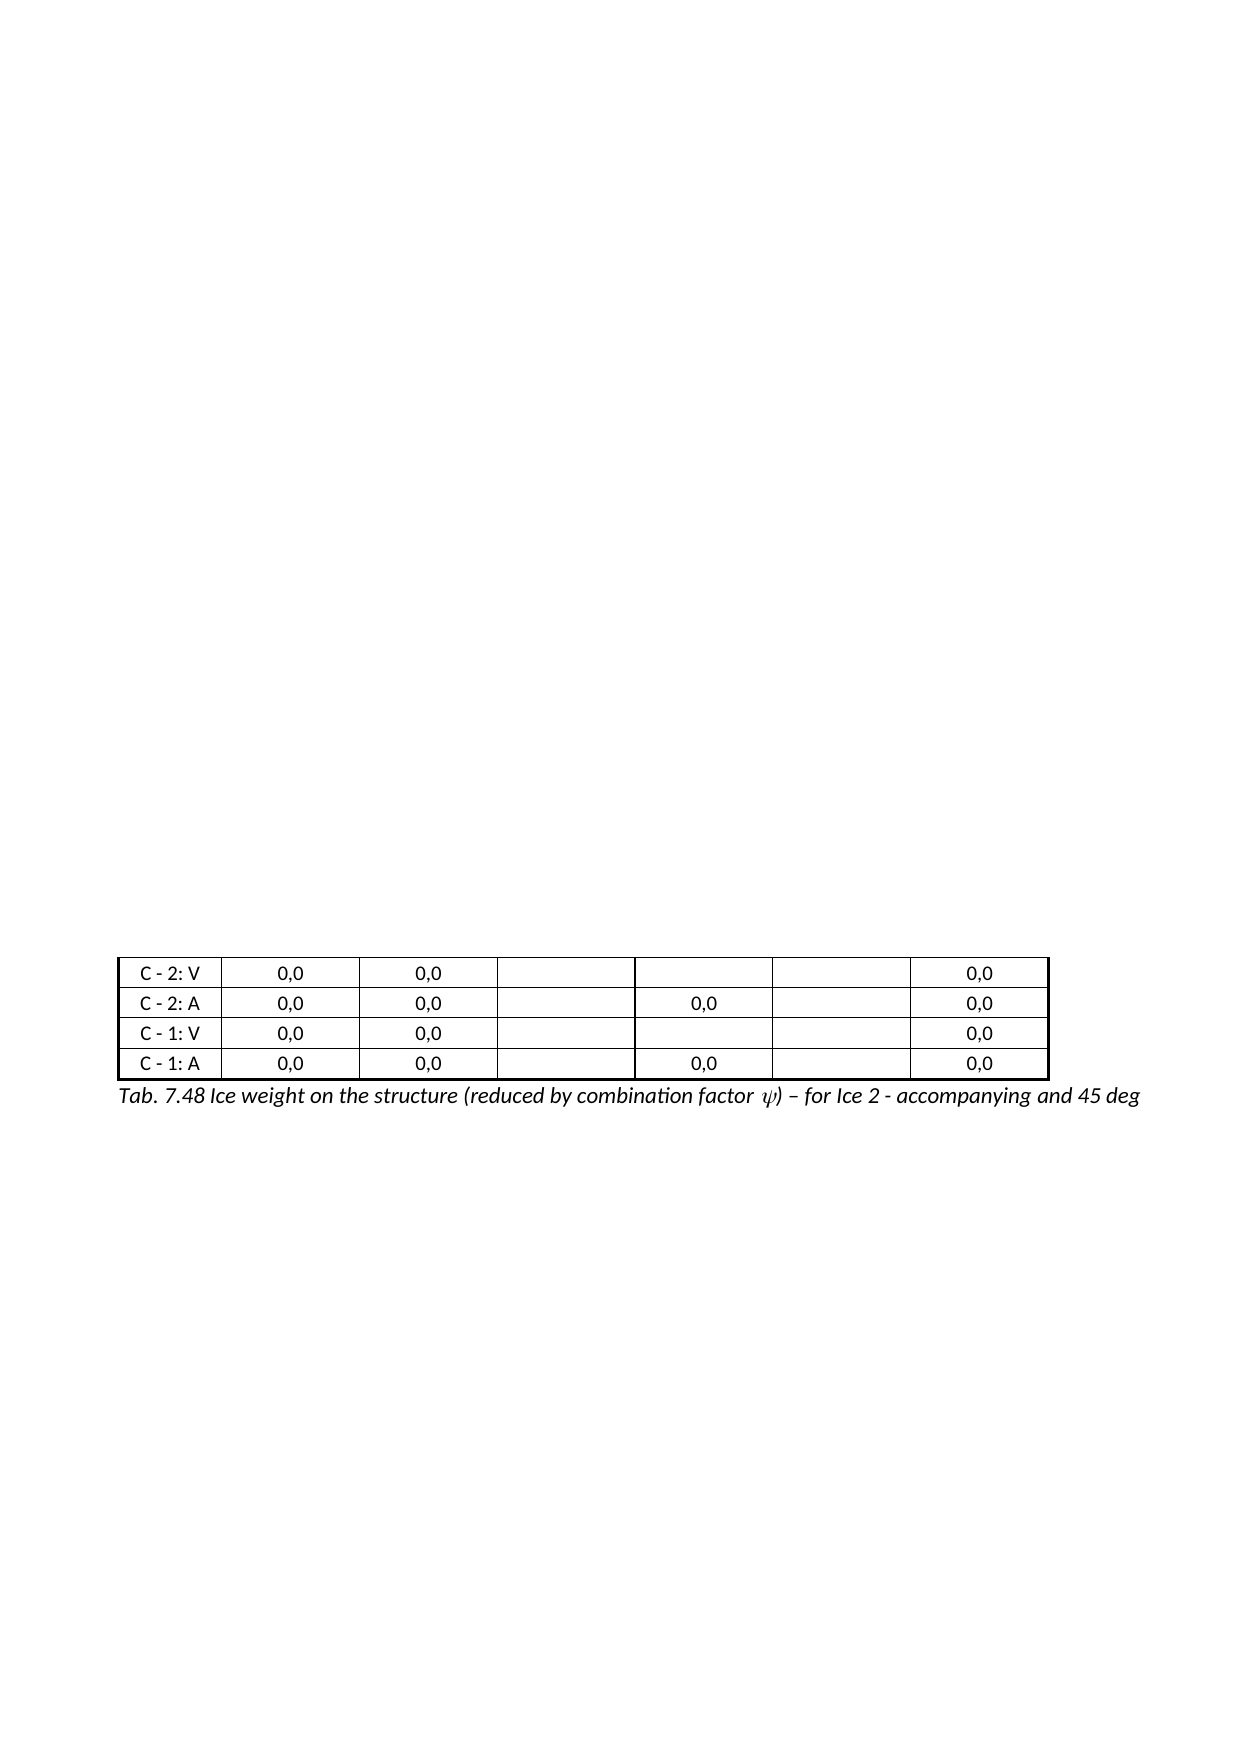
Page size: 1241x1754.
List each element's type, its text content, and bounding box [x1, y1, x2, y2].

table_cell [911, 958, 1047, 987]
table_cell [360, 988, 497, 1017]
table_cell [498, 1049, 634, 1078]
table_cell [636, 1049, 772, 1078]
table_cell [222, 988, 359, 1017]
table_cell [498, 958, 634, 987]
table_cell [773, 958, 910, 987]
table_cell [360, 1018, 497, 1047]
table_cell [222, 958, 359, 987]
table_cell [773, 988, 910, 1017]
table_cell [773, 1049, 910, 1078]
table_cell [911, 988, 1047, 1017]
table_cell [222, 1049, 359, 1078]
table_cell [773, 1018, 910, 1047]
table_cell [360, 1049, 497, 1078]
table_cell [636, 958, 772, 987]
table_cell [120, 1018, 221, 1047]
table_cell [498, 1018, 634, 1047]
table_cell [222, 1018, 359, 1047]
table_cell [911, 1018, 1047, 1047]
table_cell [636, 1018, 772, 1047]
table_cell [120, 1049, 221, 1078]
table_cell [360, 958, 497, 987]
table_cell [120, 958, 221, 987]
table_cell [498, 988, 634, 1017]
text Tab. 7.27 Ice weight on the structure (reduced by combination factor ) – for Ice 2 - accompanying and 45 deg [118, 1081, 1146, 1109]
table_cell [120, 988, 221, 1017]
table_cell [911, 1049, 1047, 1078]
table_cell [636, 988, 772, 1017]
